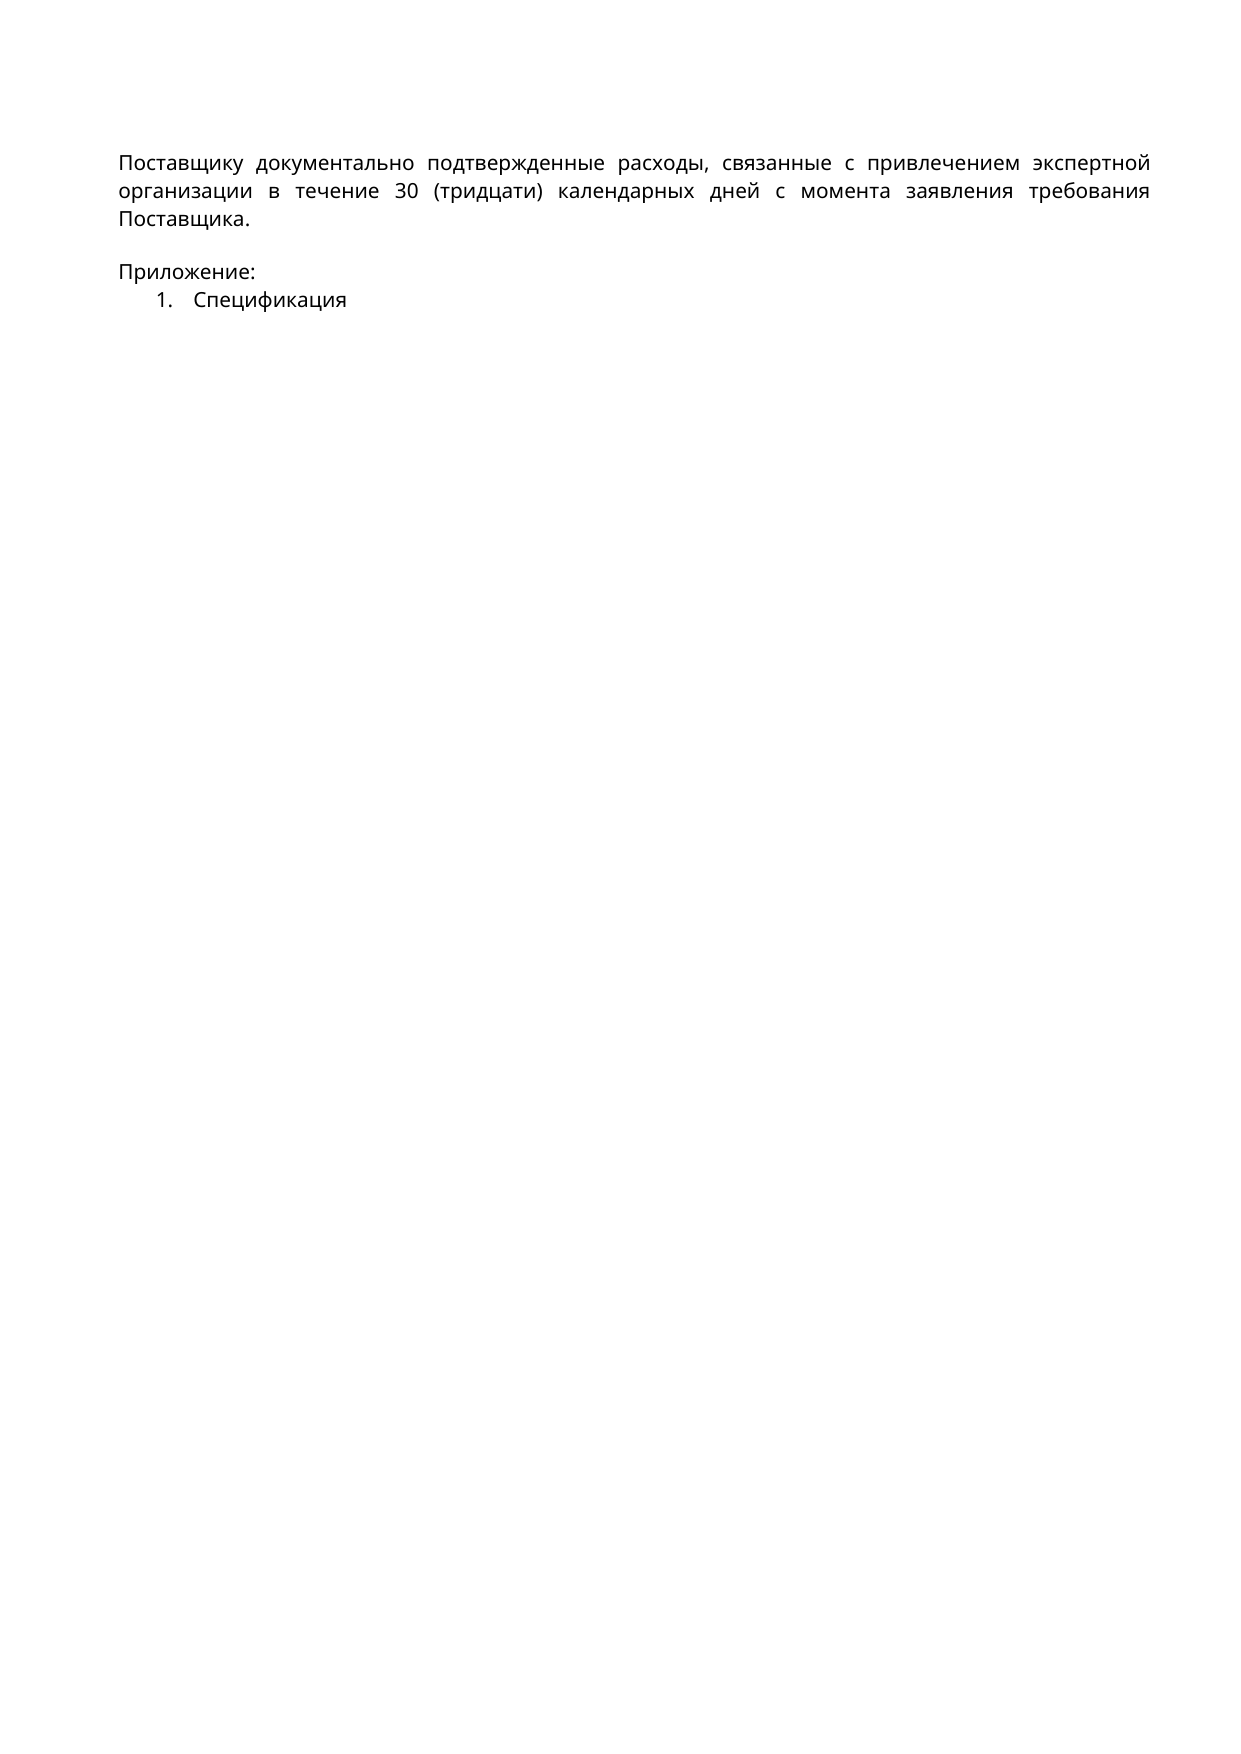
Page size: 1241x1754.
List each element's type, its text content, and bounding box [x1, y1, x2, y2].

list Спецификация [156, 285, 1152, 314]
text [118, 148, 1152, 233]
text Приложение: [118, 257, 1152, 285]
